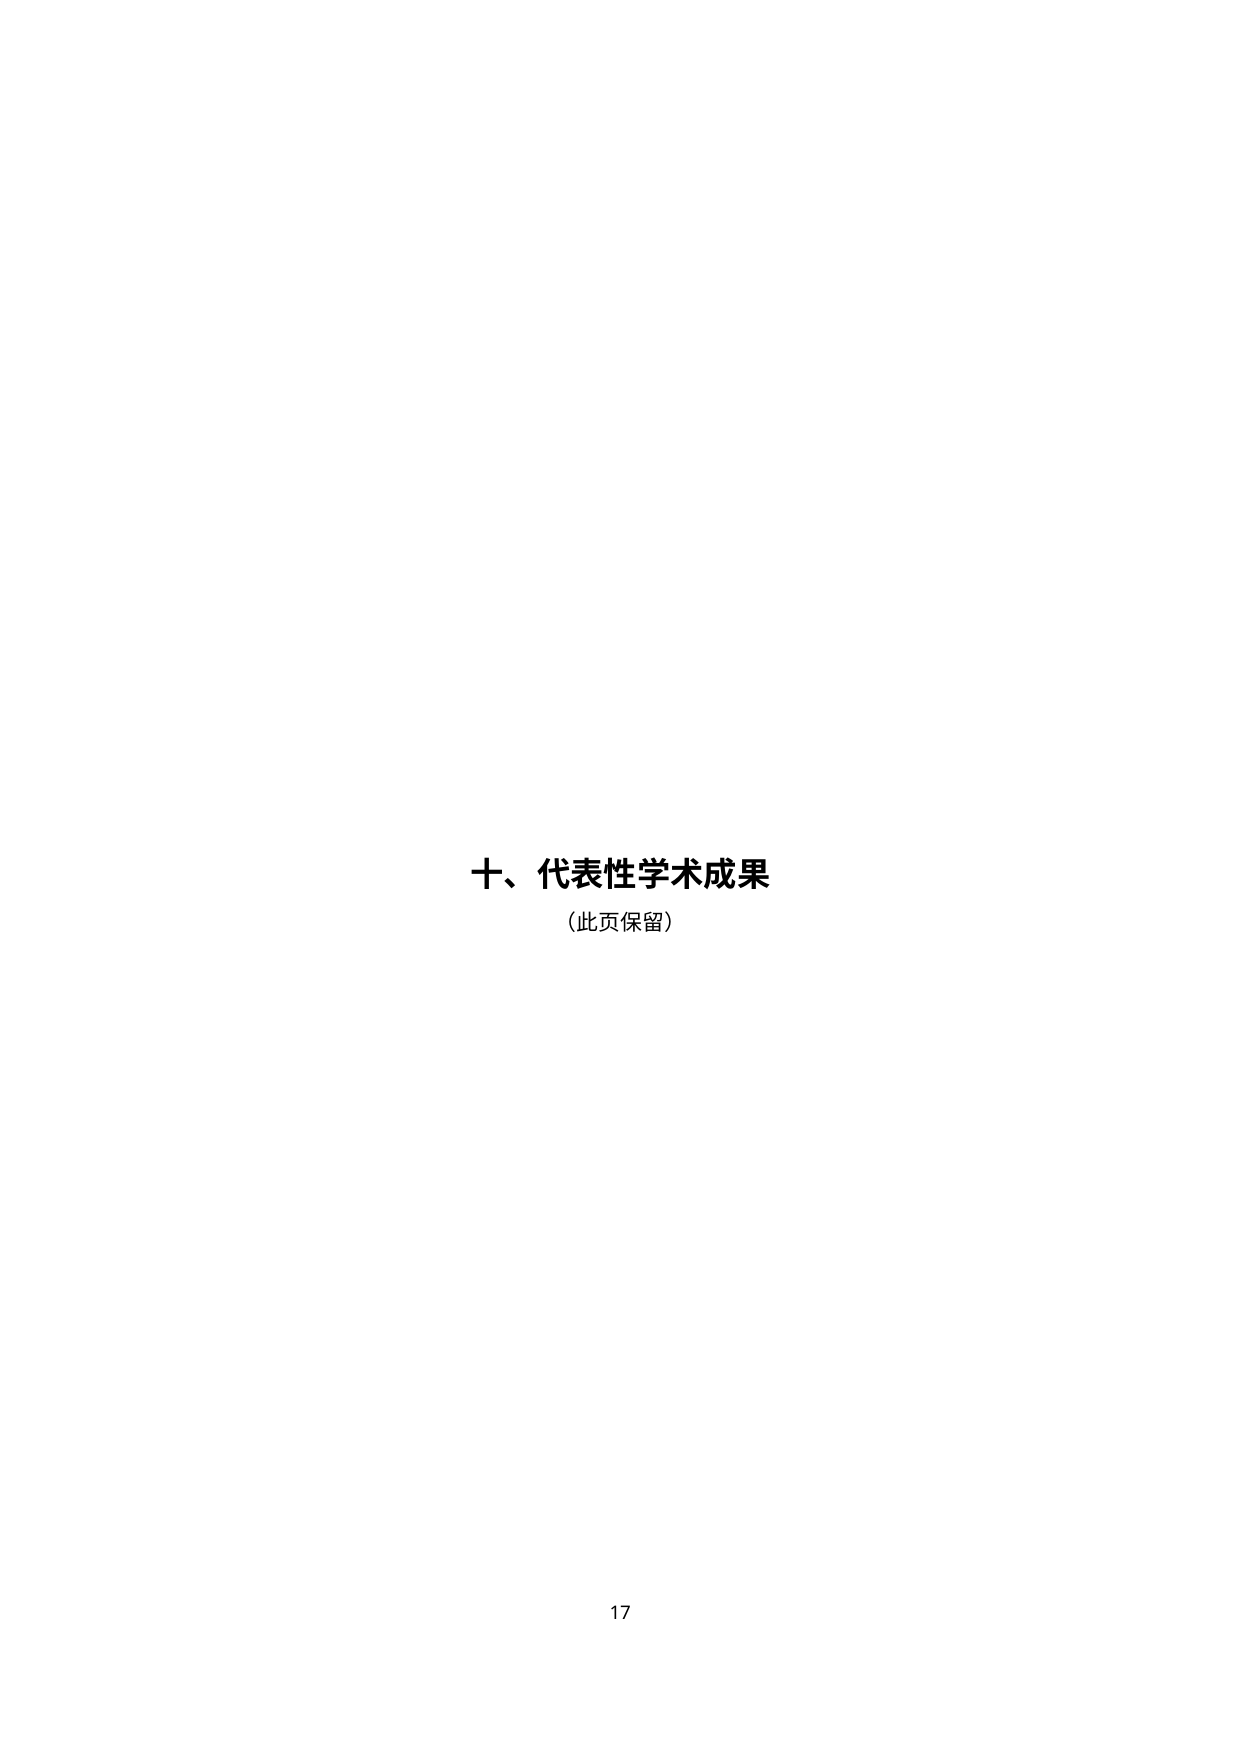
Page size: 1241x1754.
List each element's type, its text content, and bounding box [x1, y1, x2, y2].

text 十、代表性学术成果 [170, 839, 1070, 904]
text （此页保留） [170, 904, 1070, 937]
